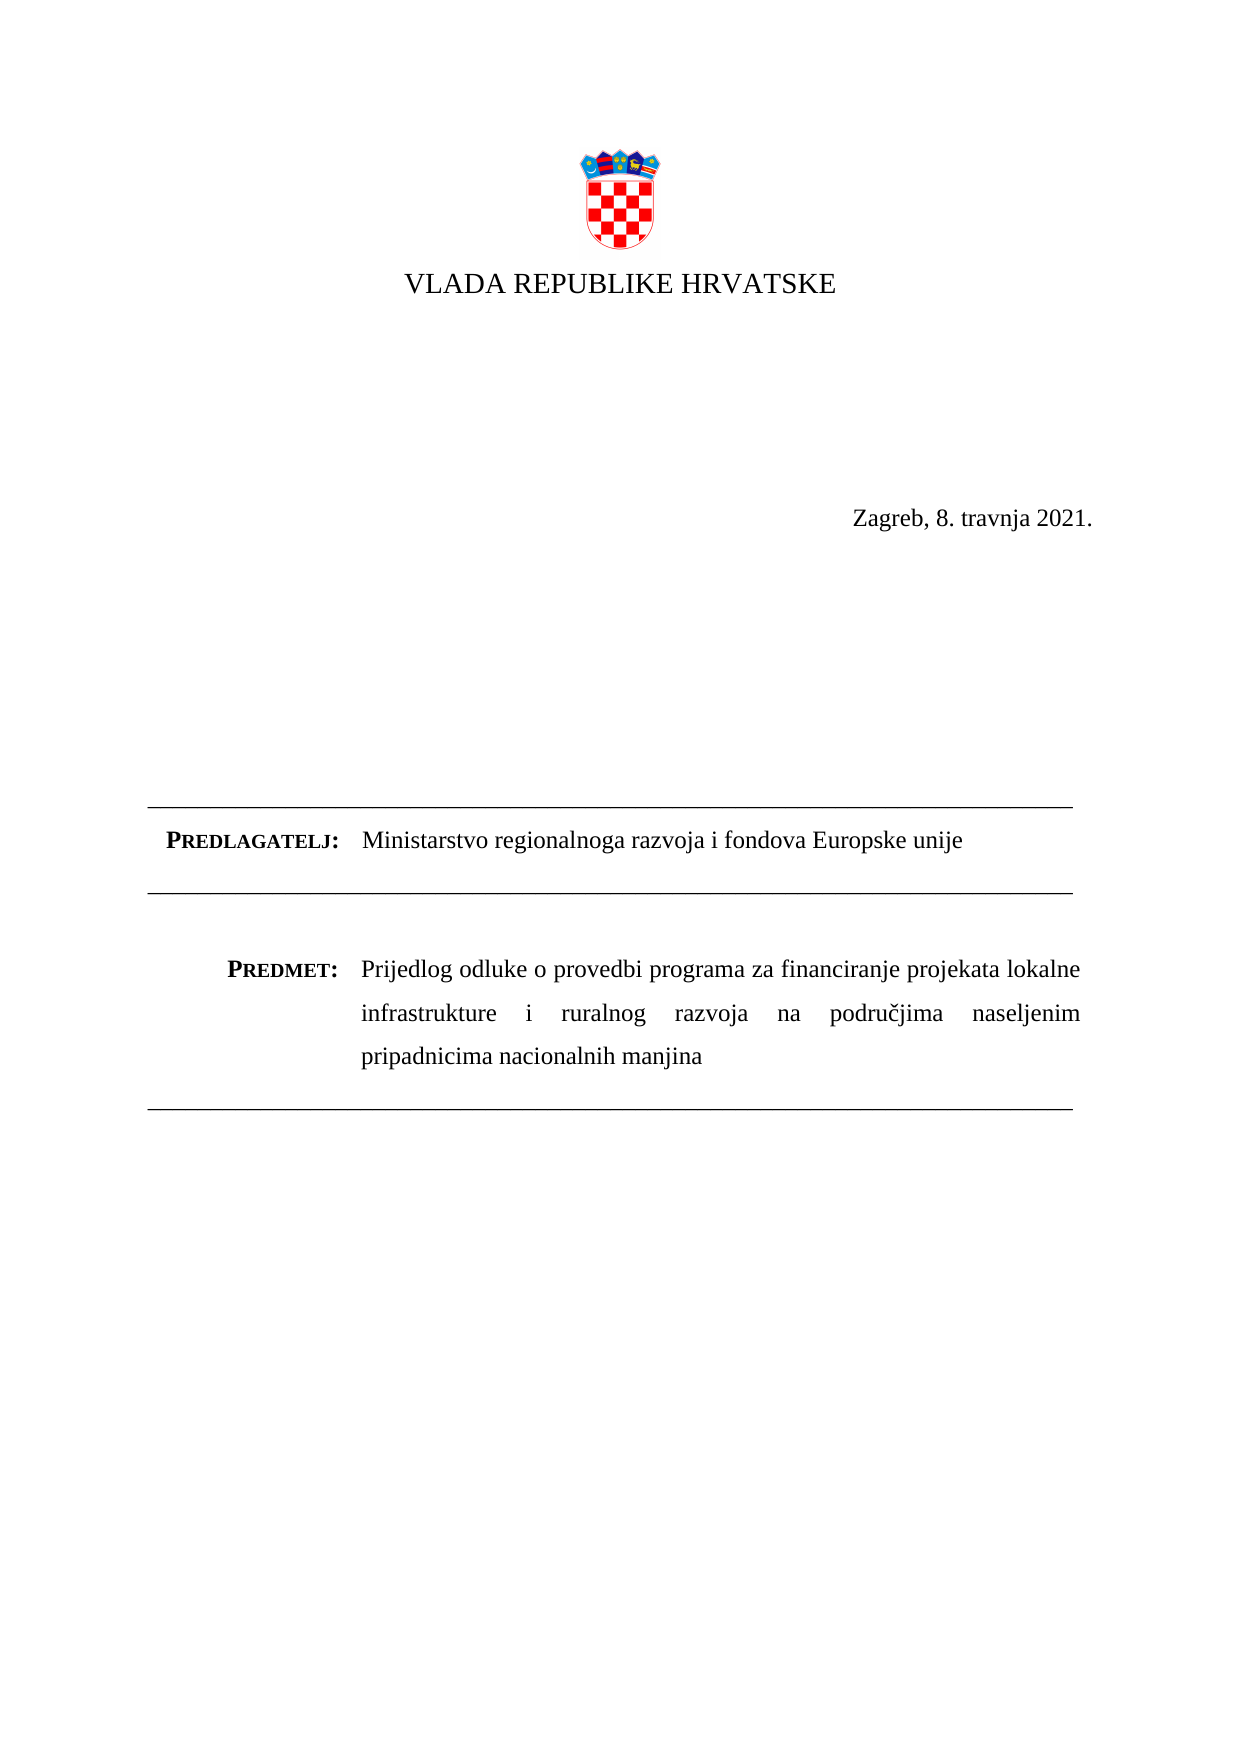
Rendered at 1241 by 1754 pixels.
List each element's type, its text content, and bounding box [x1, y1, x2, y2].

text __________________________________________________________________________ [148, 782, 1093, 811]
table_header Ministarstvo regionalnoga razvoja i fondova Europske unije [351, 825, 1093, 868]
text __________________________________________________________________________ [148, 868, 1093, 897]
table_header Predmet: [148, 955, 349, 1084]
text Zagreb, 8. travnja 2021. [148, 503, 1093, 532]
text VLADA REPUBLIKE HRVATSKE [148, 266, 1093, 299]
text __________________________________________________________________________ [148, 1084, 1093, 1112]
table_header Prijedlog odluke o provedbi programa za financiranje projekata lokalne infrastrukture i ruralnog razvoja na područjima naseljenim pripadnicima nacionalnih manjina [350, 955, 1093, 1084]
picture [578, 147, 662, 260]
table_header Predlagatelj: [148, 825, 351, 868]
